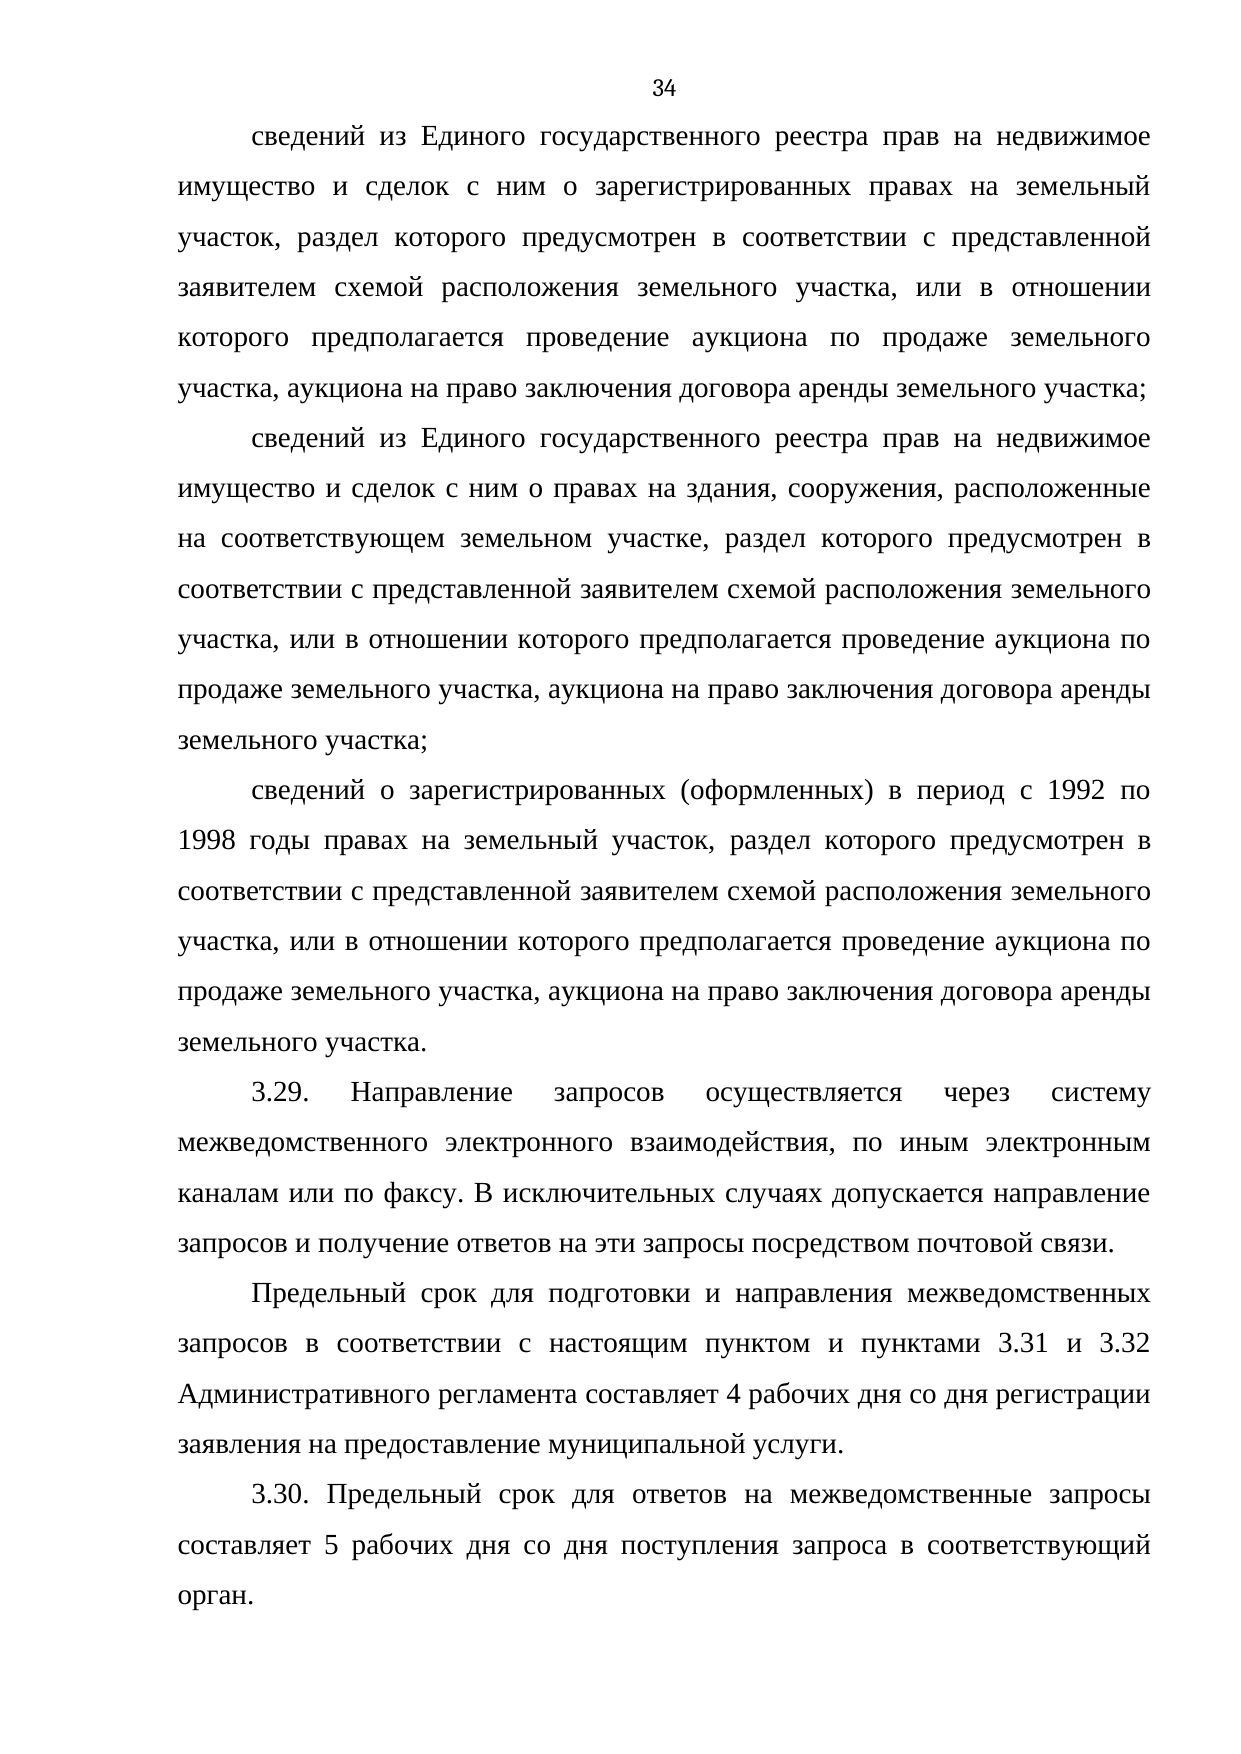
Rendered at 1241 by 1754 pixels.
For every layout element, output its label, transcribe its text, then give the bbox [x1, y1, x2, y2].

text сведений из Единого государственного реестра прав на недвижимое имущество и сделок с ним о правах на здания, сооружения, расположенные на соответствующем земельном участке, раздел которого предусмотрен в соответствии с представленной заявителем схемой расположения земельного участка, или в отношении которого предполагается проведение аукциона по продаже земельного участка, аукциона на право заключения договора аренды земельного участка; [177, 420, 1152, 755]
text 3.30. Предельный срок для ответов на межведомственные запросы составляет 5 рабочих дня со дня поступления запроса в соответствующий орган. [177, 1477, 1152, 1611]
text 3.29. Направление запросов осуществляется через систему межведомственного электронного взаимодействия, по иным электронным каналам или по факсу. В исключительных случаях допускается направление запросов и получение ответов на эти запросы посредством почтовой связи. [177, 1074, 1152, 1258]
text Предельный срок для подготовки и направления межведомственных запросов в соответствии с настоящим пунктом и пунктами 3.31 и 3.32 Административного регламента составляет 4 рабочих дня со дня регистрации заявления на предоставление муниципальной услуги. [177, 1275, 1152, 1460]
text сведений из Единого государственного реестра прав на недвижимое имущество и сделок с ним о зарегистрированных правах на земельный участок, раздел которого предусмотрен в соответствии с представленной заявителем схемой расположения земельного участка, или в отношении которого предполагается проведение аукциона по продаже земельного участка, аукциона на право заключения договора аренды земельного участка; [177, 118, 1152, 403]
text сведений о зарегистрированных (оформленных) в период с 1992 по 1998 годы правах на земельный участок, раздел которого предусмотрен в соответствии с представленной заявителем схемой расположения земельного участка, или в отношении которого предполагается проведение аукциона по продаже земельного участка, аукциона на право заключения договора аренды земельного участка. [177, 772, 1152, 1057]
